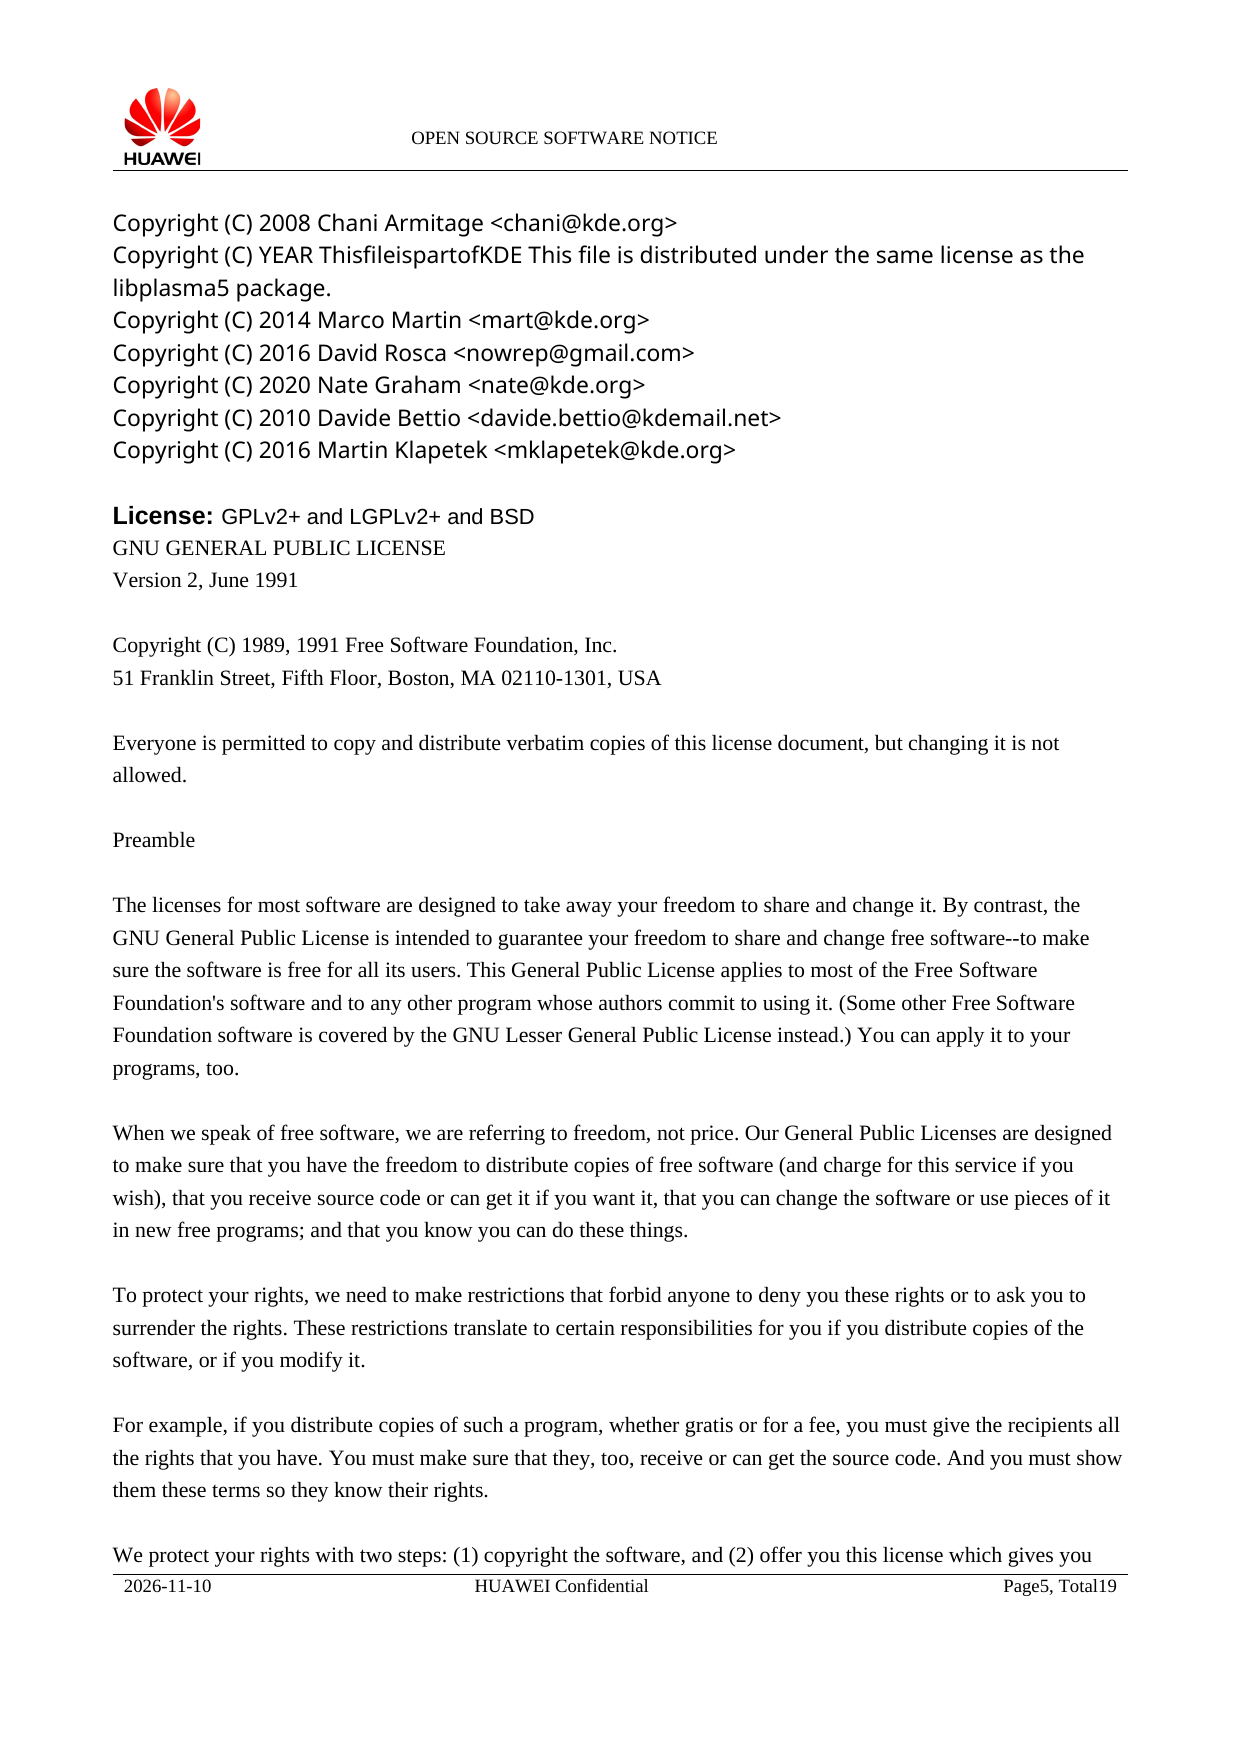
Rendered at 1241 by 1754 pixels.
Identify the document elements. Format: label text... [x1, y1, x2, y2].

picture [124, 88, 201, 165]
text License: GPLv2+ and LGPLv2+ and BSD [112, 499, 1128, 531]
